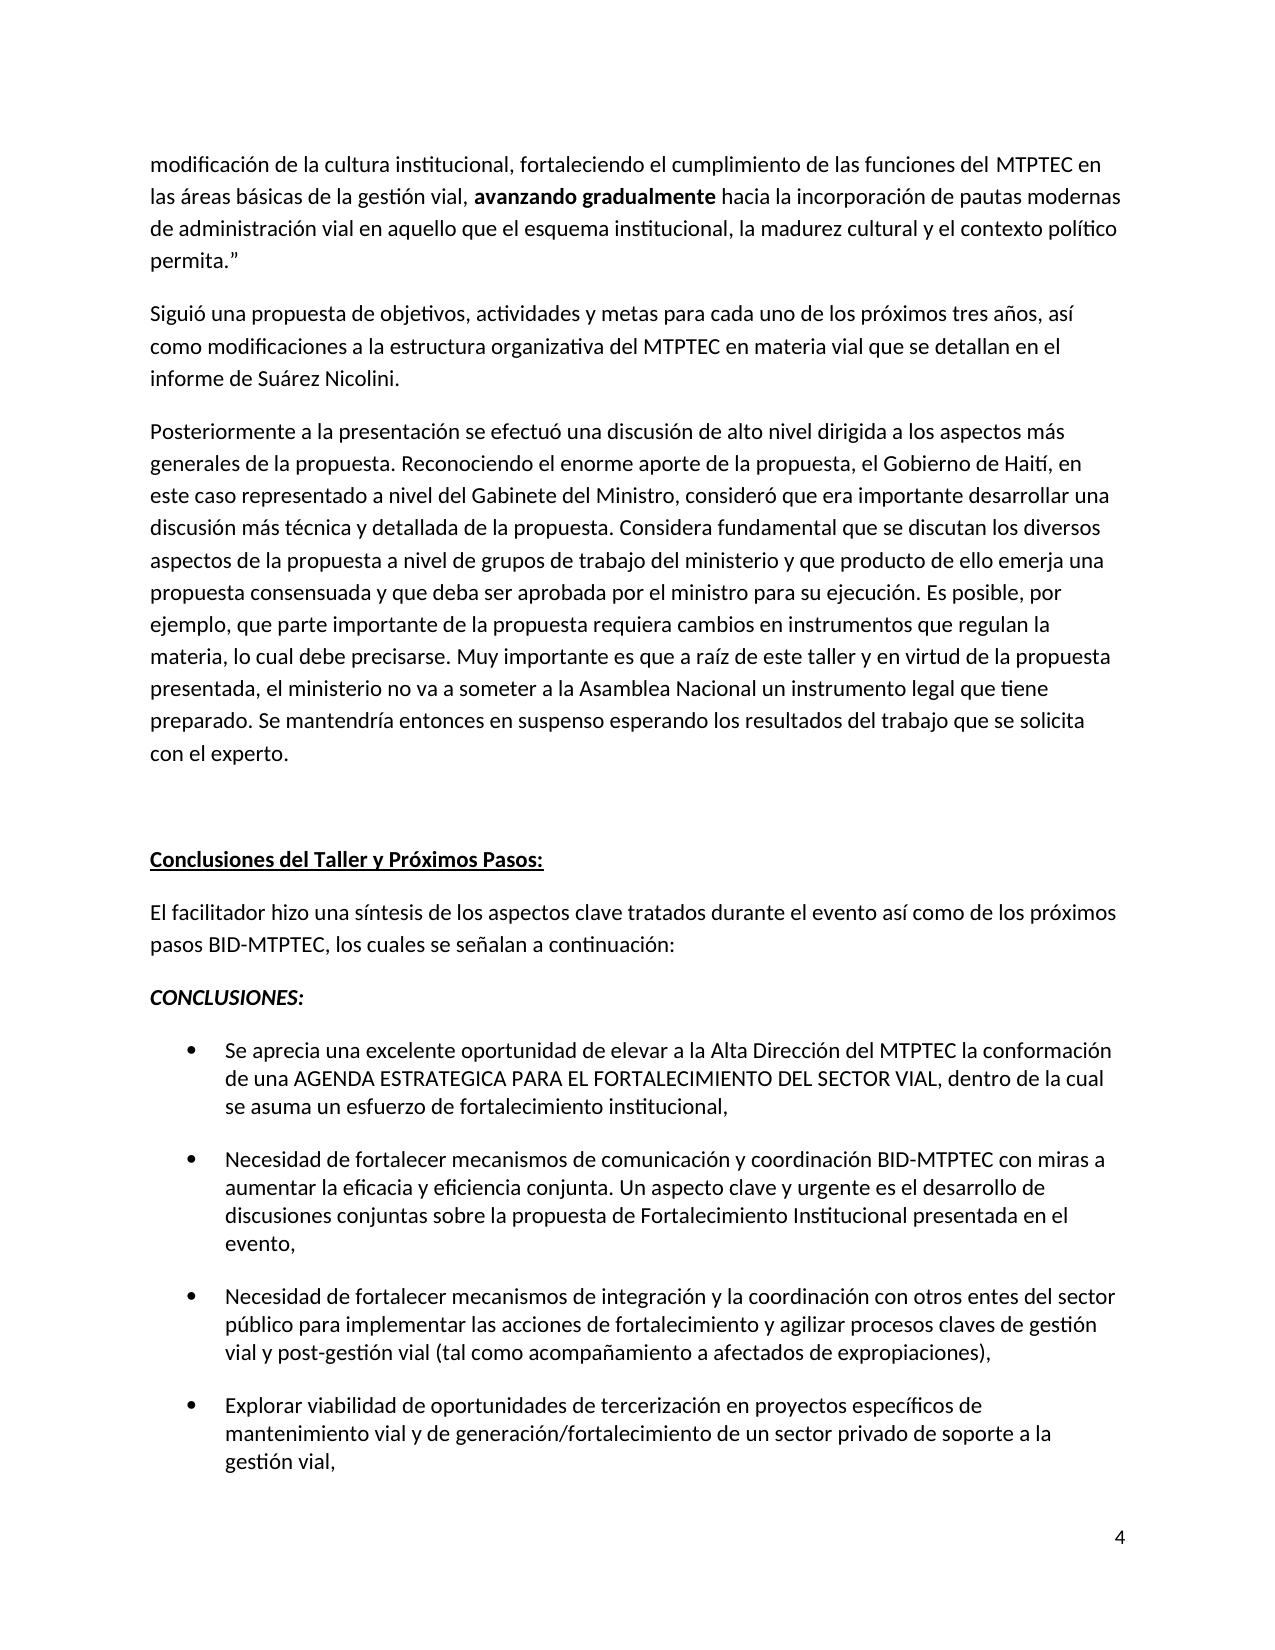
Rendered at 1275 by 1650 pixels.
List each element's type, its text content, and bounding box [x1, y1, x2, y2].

list Necesidad de fortalecer mecanismos de integración y la coordinación con otros entes del sector público para implementar las acciones de fortalecimiento y agilizar procesos claves de gestión vial y post-gestión vial (tal como acompañamiento a afectados de expropiaciones), [187, 1282, 1125, 1366]
text Conclusiones del Taller y Próximos Pasos: [150, 845, 1125, 873]
list Necesidad de fortalecer mecanismos de comunicación y coordinación BID-MTPTEC con miras a aumentar la eficacia y eficiencia conjunta. Un aspecto clave y urgente es el desarrollo de discusiones conjuntas sobre la propuesta de Fortalecimiento Institucional presentada en el evento, [187, 1145, 1125, 1257]
text Siguió una propuesta de objetivos, actividades y metas para cada uno de los próximos tres años, así como modificaciones a la estructura organizativa del MTPTEC en materia vial que se detallan en el informe de Suárez Nicolini. [150, 299, 1125, 392]
text El facilitador hizo una síntesis de los aspectos clave tratados durante el evento así como de los próximos pasos BID-MTPTEC, los cuales se señalan a continuación: [150, 898, 1125, 958]
text Posteriormente a la presentación se efectuó una discusión de alto nivel dirigida a los aspectos más generales de la propuesta. Reconociendo el enorme aporte de la propuesta, el Gobierno de Haití, en este caso representado a nivel del Gabinete del Ministro, consideró que era importante desarrollar una discusión más técnica y detallada de la propuesta. Considera fundamental que se discutan los diversos aspectos de la propuesta a nivel de grupos de trabajo del ministerio y que producto de ello emerja una propuesta consensuada y que deba ser aprobada por el ministro para su ejecución. Es posible, por ejemplo, que parte importante de la propuesta requiera cambios en instrumentos que regulan la materia, lo cual debe precisarse. Muy importante es que a raíz de este taller y en virtud de la propuesta presentada, el ministerio no va a someter a la Asamblea Nacional un instrumento legal que tiene preparado. Se mantendría entonces en suspenso esperando los resultados del trabajo que se solicita con el experto. [150, 417, 1125, 767]
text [150, 150, 1125, 274]
list Explorar viabilidad de oportunidades de tercerización en proyectos específicos de mantenimiento vial y de generación/fortalecimiento de un sector privado de soporte a la gestión vial, [187, 1391, 1125, 1475]
text CONCLUSIONES: [150, 983, 1125, 1011]
list Se aprecia una excelente oportunidad de elevar a la Alta Dirección del MTPTEC la conformación de una AGENDA ESTRATEGICA PARA EL FORTALECIMIENTO DEL SECTOR VIAL, dentro de la cual se asuma un esfuerzo de fortalecimiento institucional, [187, 1036, 1125, 1120]
